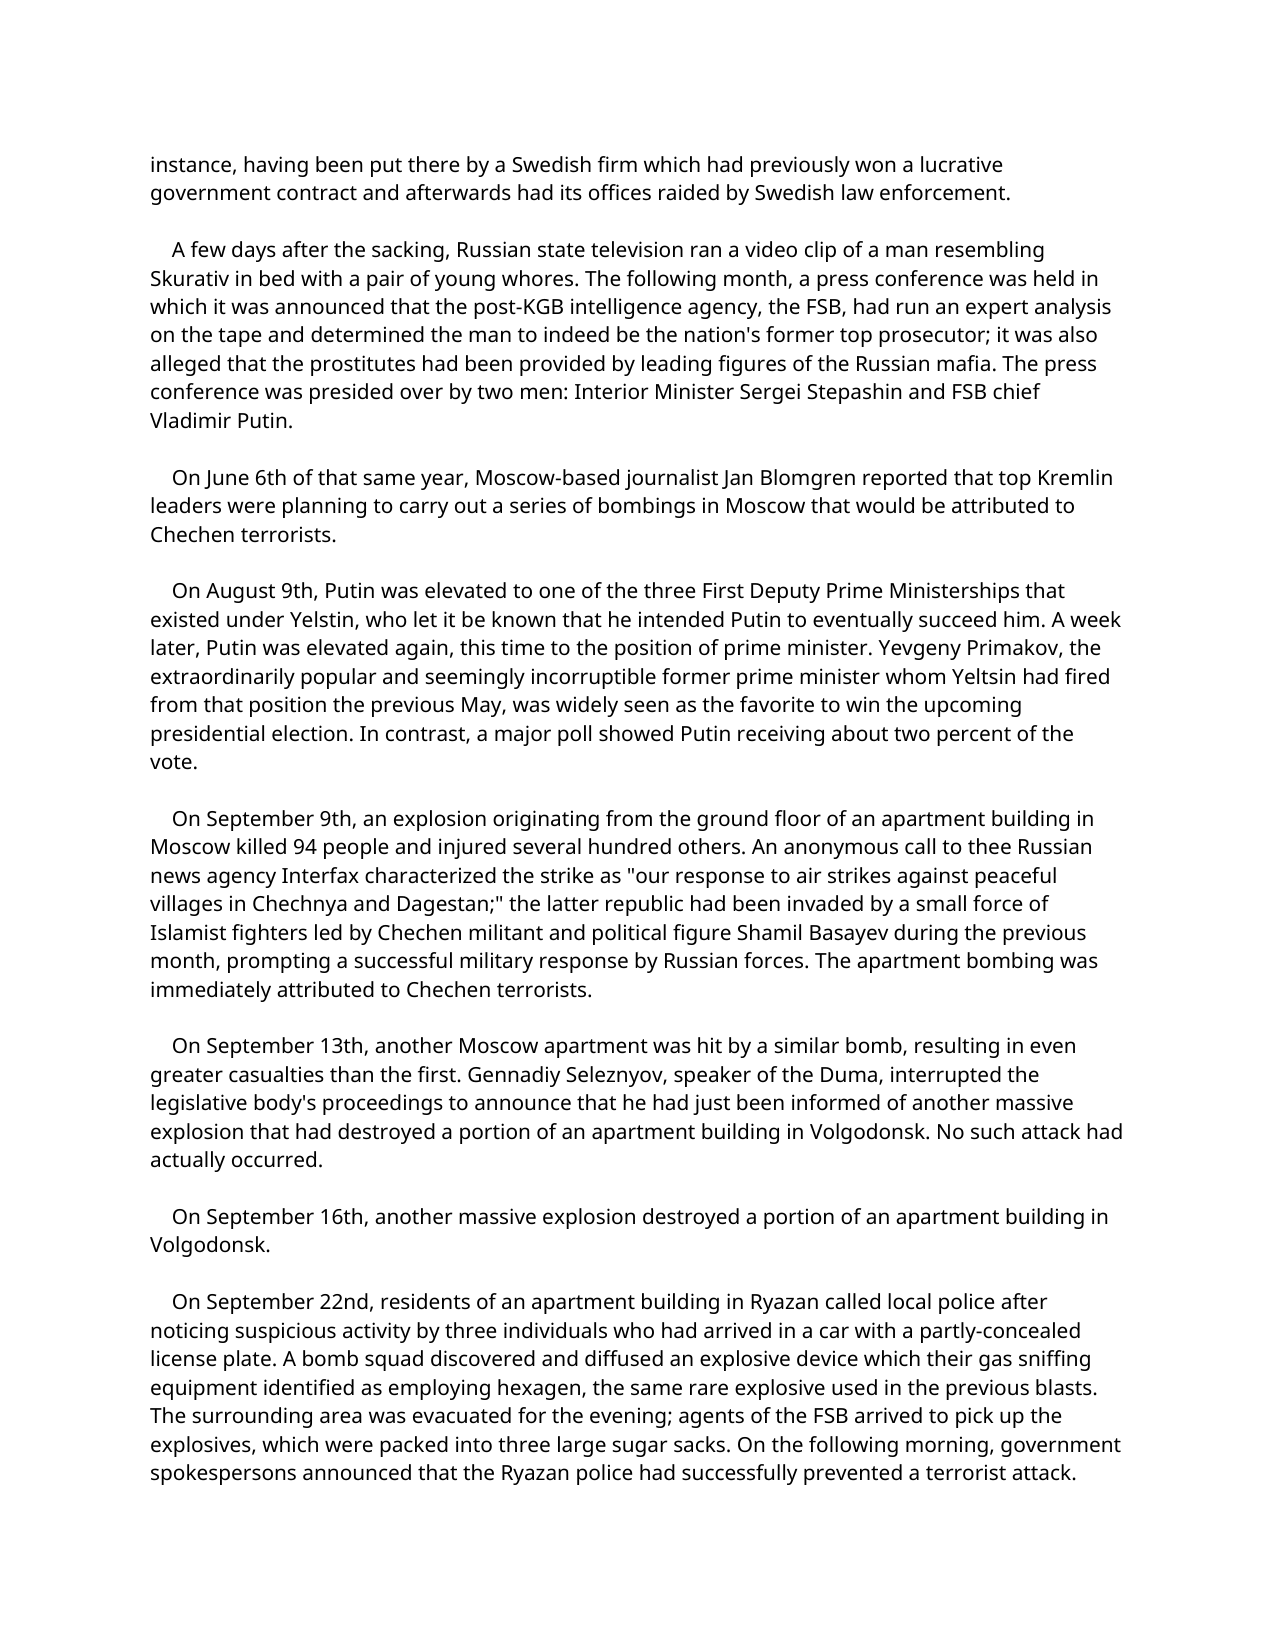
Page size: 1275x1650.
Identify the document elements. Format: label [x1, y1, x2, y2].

text [150, 150, 1125, 1487]
